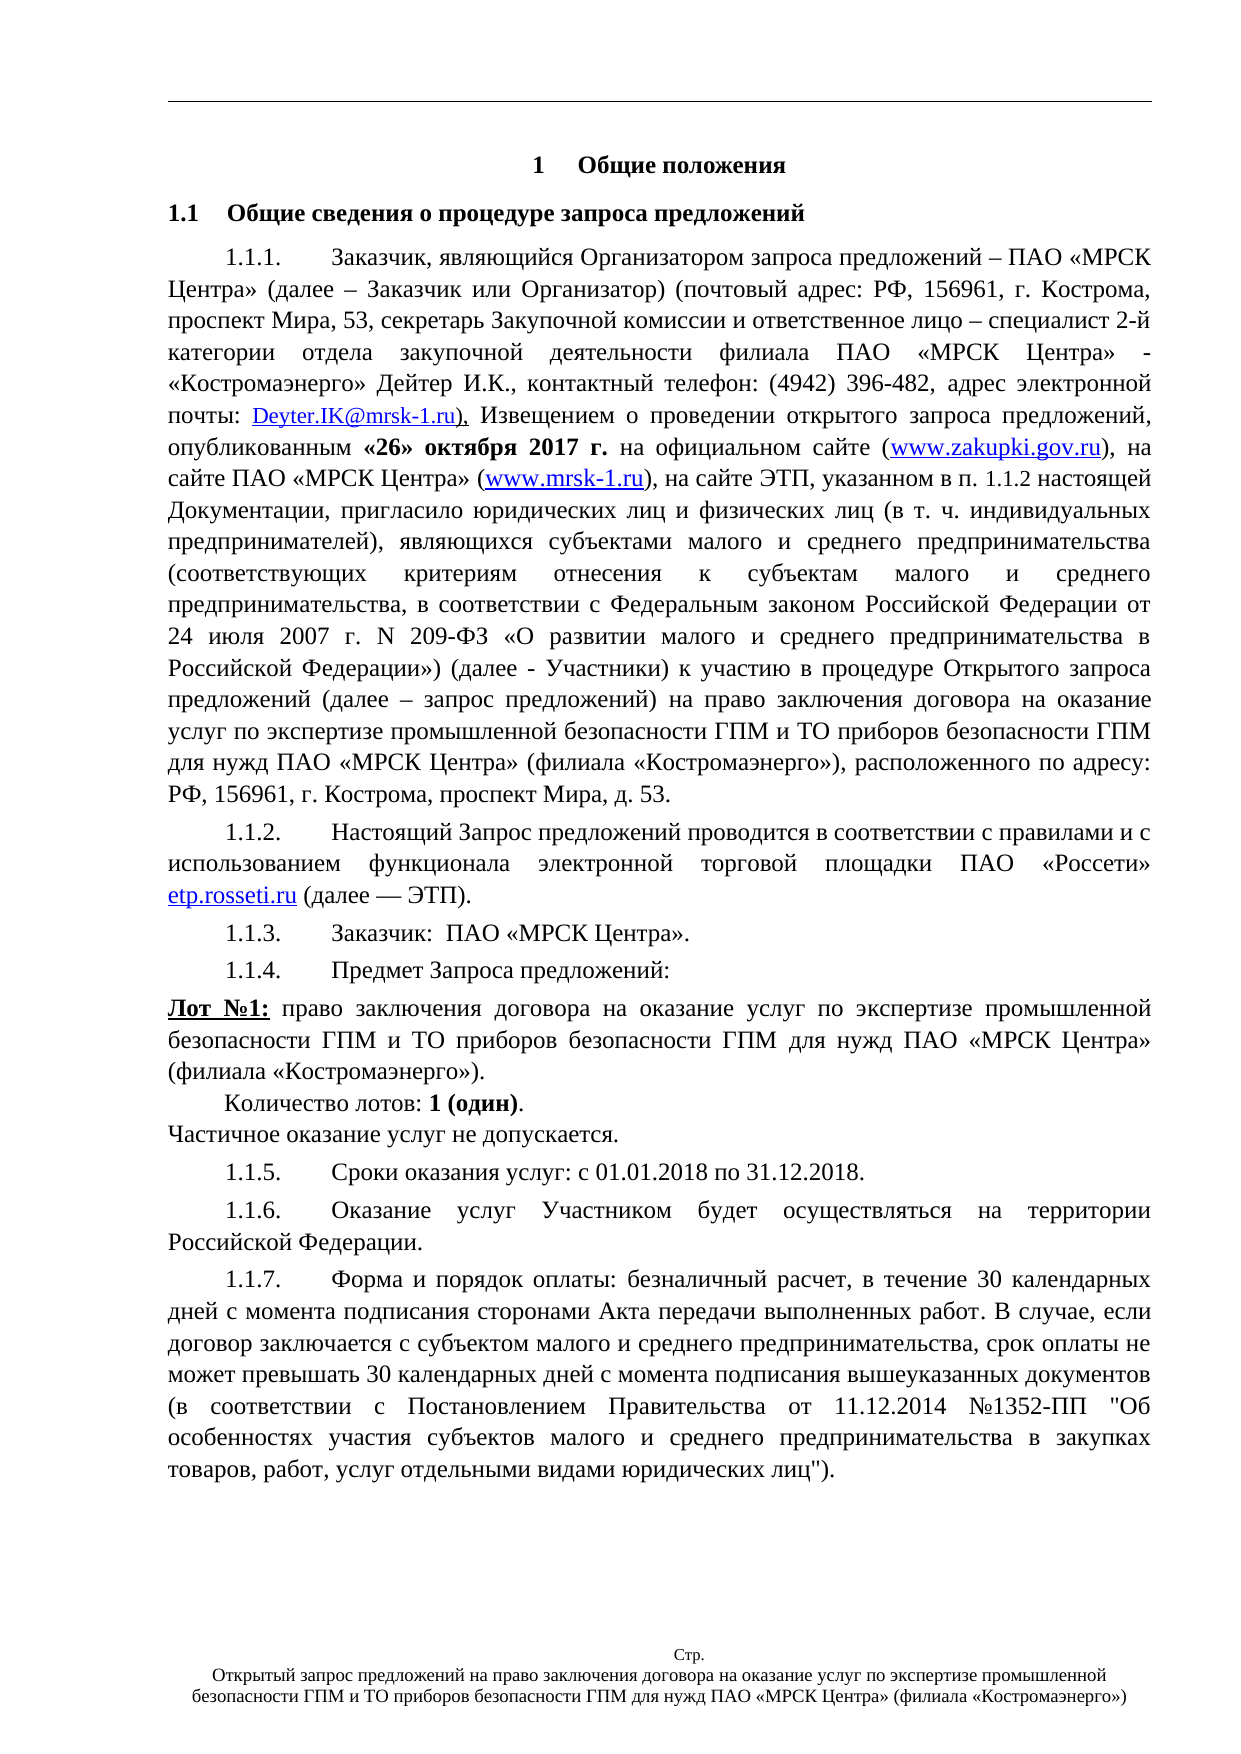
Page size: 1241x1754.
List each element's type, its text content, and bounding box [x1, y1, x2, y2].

list Заказчик: ПАО «МРСК Центра». [168, 918, 1152, 946]
list Сроки оказания услуг: с 01.01.2018 по 31.12.2018. [168, 1157, 1152, 1186]
text Количество лотов: 1 (один). [168, 1088, 1152, 1117]
subtitle Общие сведения о процедуре запроса предложений [168, 198, 1152, 227]
list Заказчик, являющийся Организатором запроса предложений – ПАО «МРСК Центра» (далее – Заказчик или Организатор) (почтовый адрес: РФ, 156961, г. Кострома, проспект Мира, 53, секретарь Закупочной комиссии и ответственное лицо – специалист 2-й категории отдела закупочной деятельности филиала ПАО «МРСК Центра» - «Костромаэнерго» Дейтер И.К., контактный телефон: (4942) 396-482, адрес электронной почты: Deyter.IK@mrsk-1.ru), Извещением о проведении открытого запроса предложений, опубликованным «26» октября 2017 г. на официальном сайте (www.zakupki.gov.ru), на сайте ПАО «МРСК Центра» (www.mrsk-1.ru), на сайте ЭТП, указанном в п. 1.1.2 настоящей Документации, пригласило юридических лиц и физических лиц (в т. ч. индивидуальных предпринимателей), являющихся субъектами малого и среднего предпринимательства (соответствующих критериям отнесения к субъектам малого и среднего предпринимательства, в соответствии с Федеральным законом Российской Федерации от 24 июля 2007 г. N 209-ФЗ «О развитии малого и среднего предпринимательства в Российской Федерации») (далее - Участники) к участию в процедуре Открытого запроса предложений (далее – запрос предложений) на право заключения договора на оказание услуг по экспертизе промышленной безопасности ГПМ и ТО приборов безопасности ГПМ для нужд ПАО «МРСК Центра» (филиала «Костромаэнерго»), расположенного по адресу: РФ, 156961, г. Кострома, проспект Мира, д. 53. [168, 242, 1152, 808]
text Лот №1: право заключения договора на оказание услуг по экспертизе промышленной безопасности ГПМ и ТО приборов безопасности ГПМ для нужд ПАО «МРСК Центра» (филиала «Костромаэнерго»). [168, 993, 1152, 1085]
list Предмет Запроса предложений: [168, 955, 1152, 984]
subtitle Общие положения [166, 150, 1152, 179]
list Настоящий Запрос предложений проводится в соответствии с правилами и с использованием функционала электронной торговой площадки ПАО «Россети» etp.rosseti.ru (далее — ЭТП). [168, 817, 1152, 908]
list Форма и порядок оплаты: безналичный расчет, в течение 30 календарных дней с момента подписания сторонами Акта передачи выполненных работ. В случае, если договор заключается с субъектом малого и среднего предпринимательства, срок оплаты не может превышать 30 календарных дней с момента подписания вышеуказанных документов (в соответствии с Постановлением Правительства от 11.12.2014 №1352-ПП "Об особенностях участия субъектов малого и среднего предпринимательства в закупках товаров, работ, услуг отдельными видами юридических лиц"). [168, 1264, 1152, 1483]
list Оказание услуг Участником будет осуществляться на территории Российской Федерации. [168, 1195, 1152, 1255]
list Частичное оказание услуг не допускается. [168, 1119, 1152, 1148]
